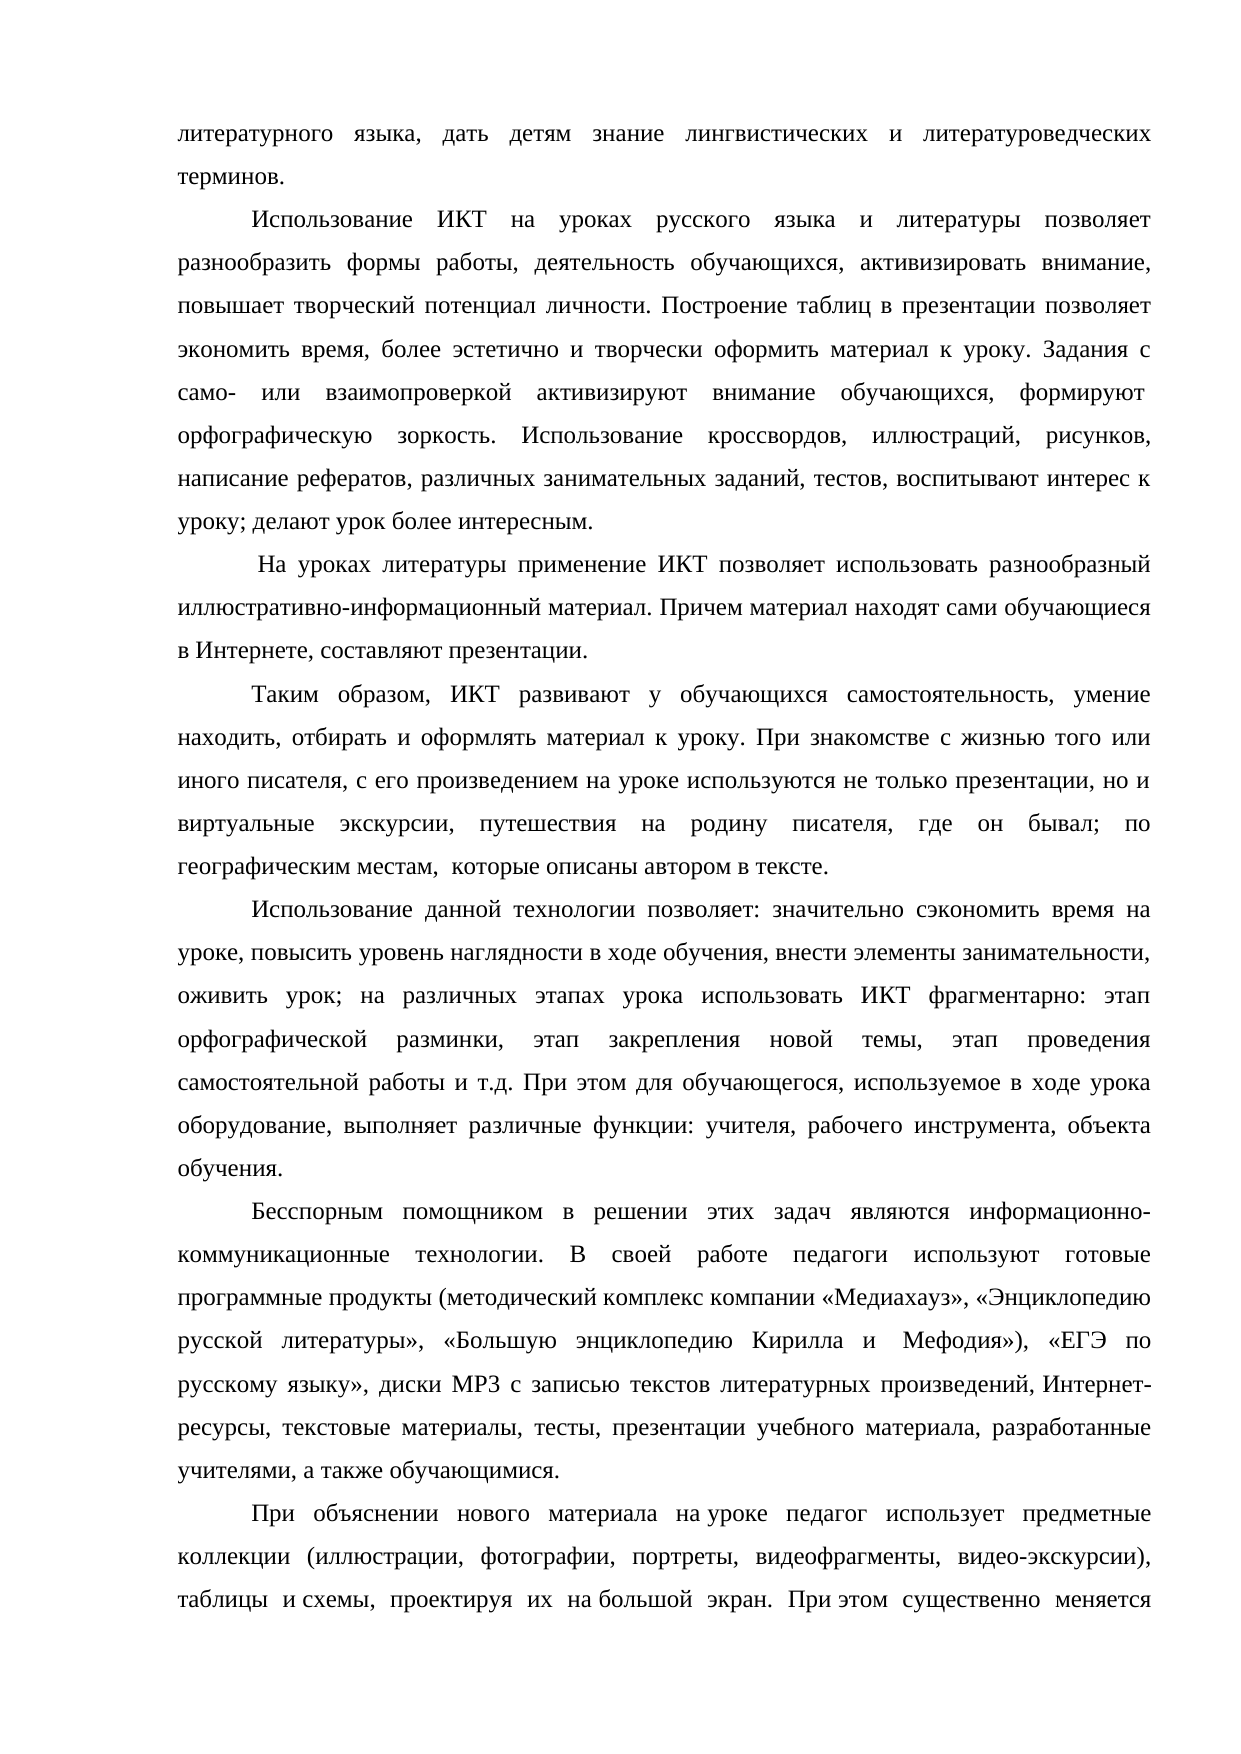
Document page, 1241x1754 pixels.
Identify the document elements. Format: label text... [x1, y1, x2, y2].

text На уроках литературы применение ИКТ позволяет использовать разнообразный иллюстративно-информационный материал. Причем материал находят сами обучающиеся в Интернете, составляют презентации. [177, 549, 1152, 664]
text Использование данной технологии позволяет: значительно сэкономить время на уроке, повысить уровень наглядности в ходе обучения, внести элементы занимательности, оживить урок; на различных этапах урока использовать ИКТ фрагментарно: этап орфографической разминки, этап закрепления новой темы, этап проведения самостоятельной работы и т.д. При этом для обучающегося, используемое в ходе урока оборудование, выполняет различные функции: учителя, рабочего инструмента, объекта обучения. [177, 894, 1152, 1182]
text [177, 118, 1152, 190]
text Использование ИКТ на уроках русского языка и литературы позволяет разнообразить формы работы, деятельность обучающихся, активизировать внимание, повышает творческий потенциал личности. Построение таблиц в презентации позволяет экономить время, более эстетично и творчески оформить материал к уроку. Задания с само- или взаимопроверкой активизируют внимание обучающихся, формируют орфографическую зоркость. Использование кроссвордов, иллюстраций, рисунков, написание рефератов, различных занимательных заданий, тестов, воспитывают интерес к уроку; делают урок более интересным. [177, 204, 1152, 535]
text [177, 1498, 1152, 1613]
text Таким образом, ИКТ развивают у обучающихся самостоятельность, умение находить, отбирать и оформлять материал к уроку. При знакомстве с жизнью того или иного писателя, с его произведением на уроке используются не только презентации, но и виртуальные экскурсии, путешествия на родину писателя, где он бывал; по географическим местам, которые описаны автором в тексте. [177, 679, 1152, 880]
text Бесспорным помощником в решении этих задач являются информационно-коммуникационные технологии. В своей работе педагоги используют готовые программные продукты (методический комплекс компании «Медиахауз», «Энциклопедию русской литературы», «Большую энциклопедию Кирилла и Мефодия»), «ЕГЭ по русскому языку», диски MP3 c записью текстов литературных произведений, Интернет-ресурсы, текстовые материалы, тесты, презентации учебного материала, разработанные учителями, а также обучающимися. [177, 1196, 1152, 1484]
